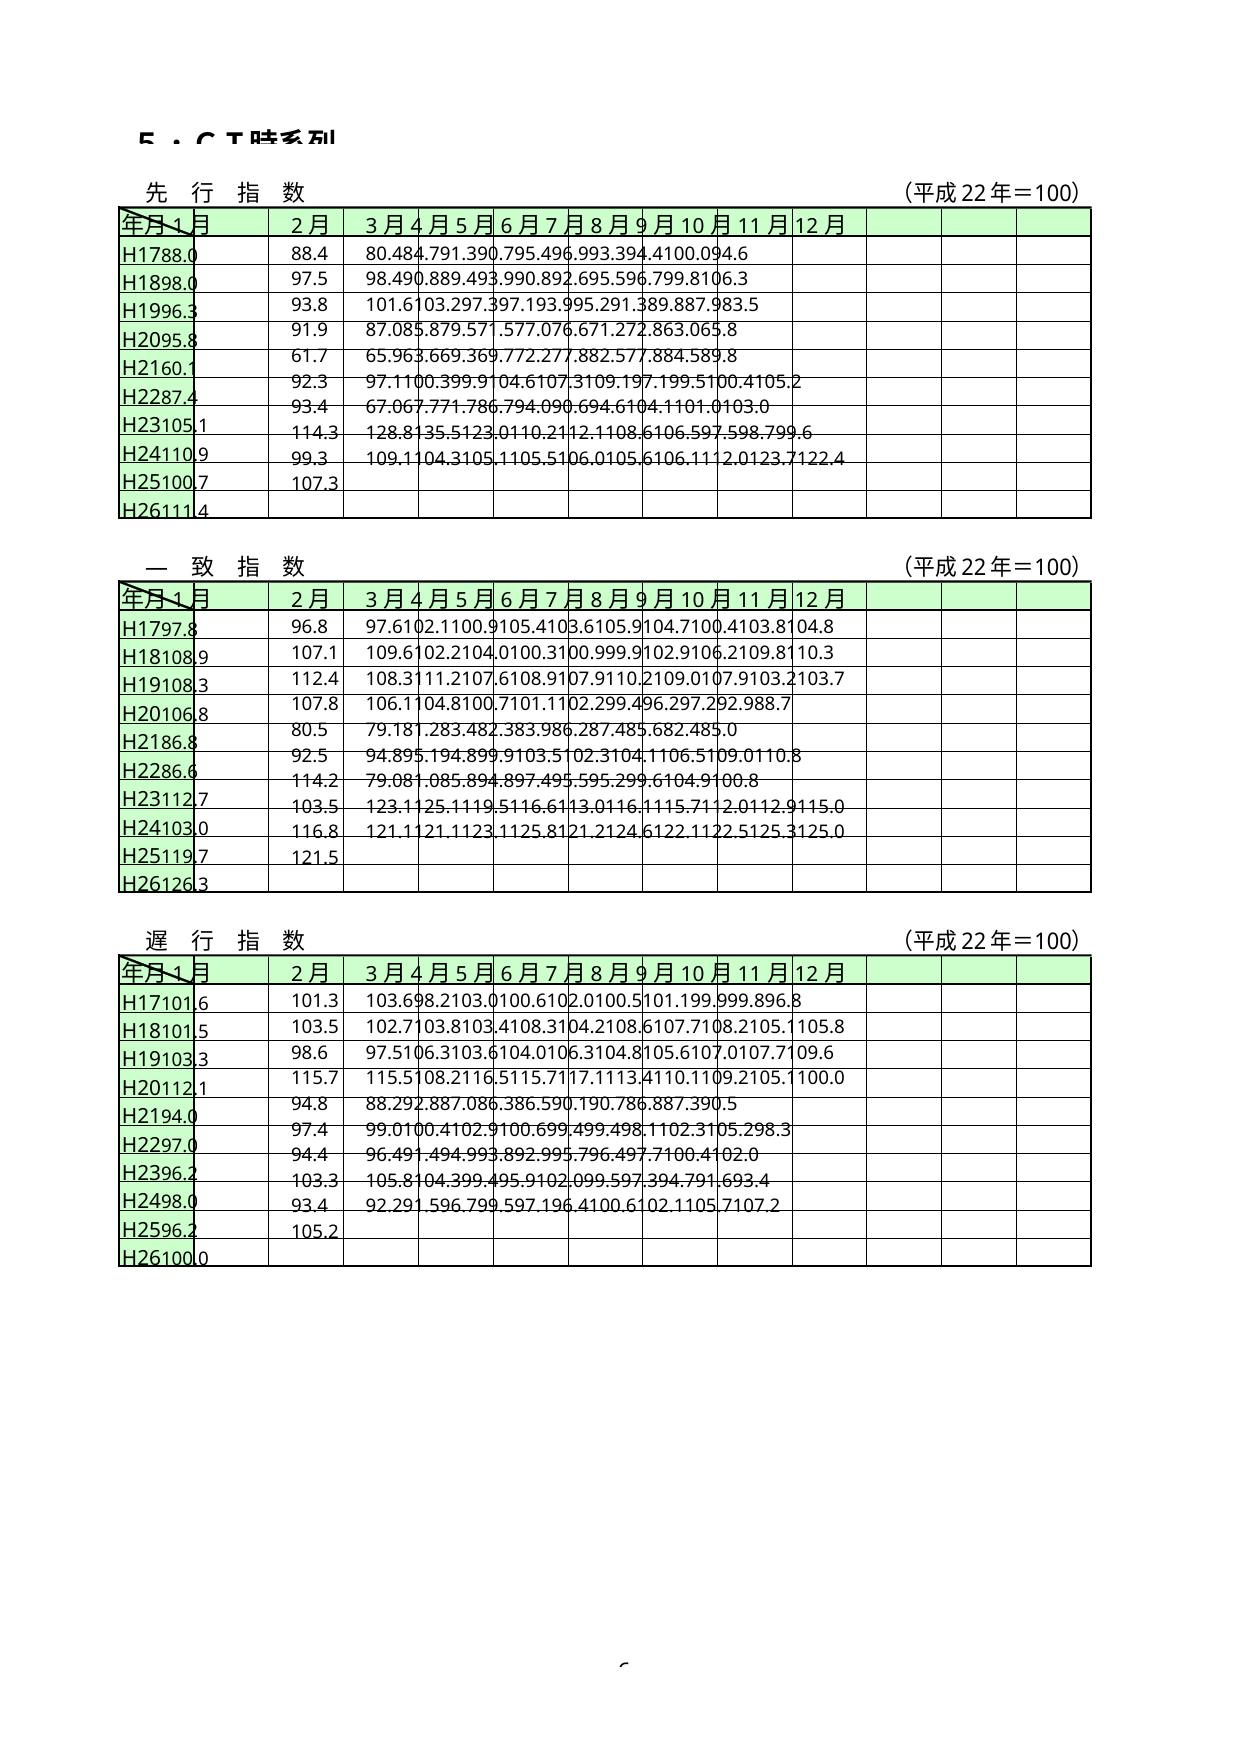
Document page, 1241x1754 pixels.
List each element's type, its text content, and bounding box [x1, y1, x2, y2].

text — 致 指 数 （平成22年＝100） [145, 551, 1159, 583]
subtitle 先 行 指 数 （平成22年＝100） [145, 177, 1159, 209]
text 遅 行 指 数 （平成22年＝100） [145, 925, 1159, 957]
